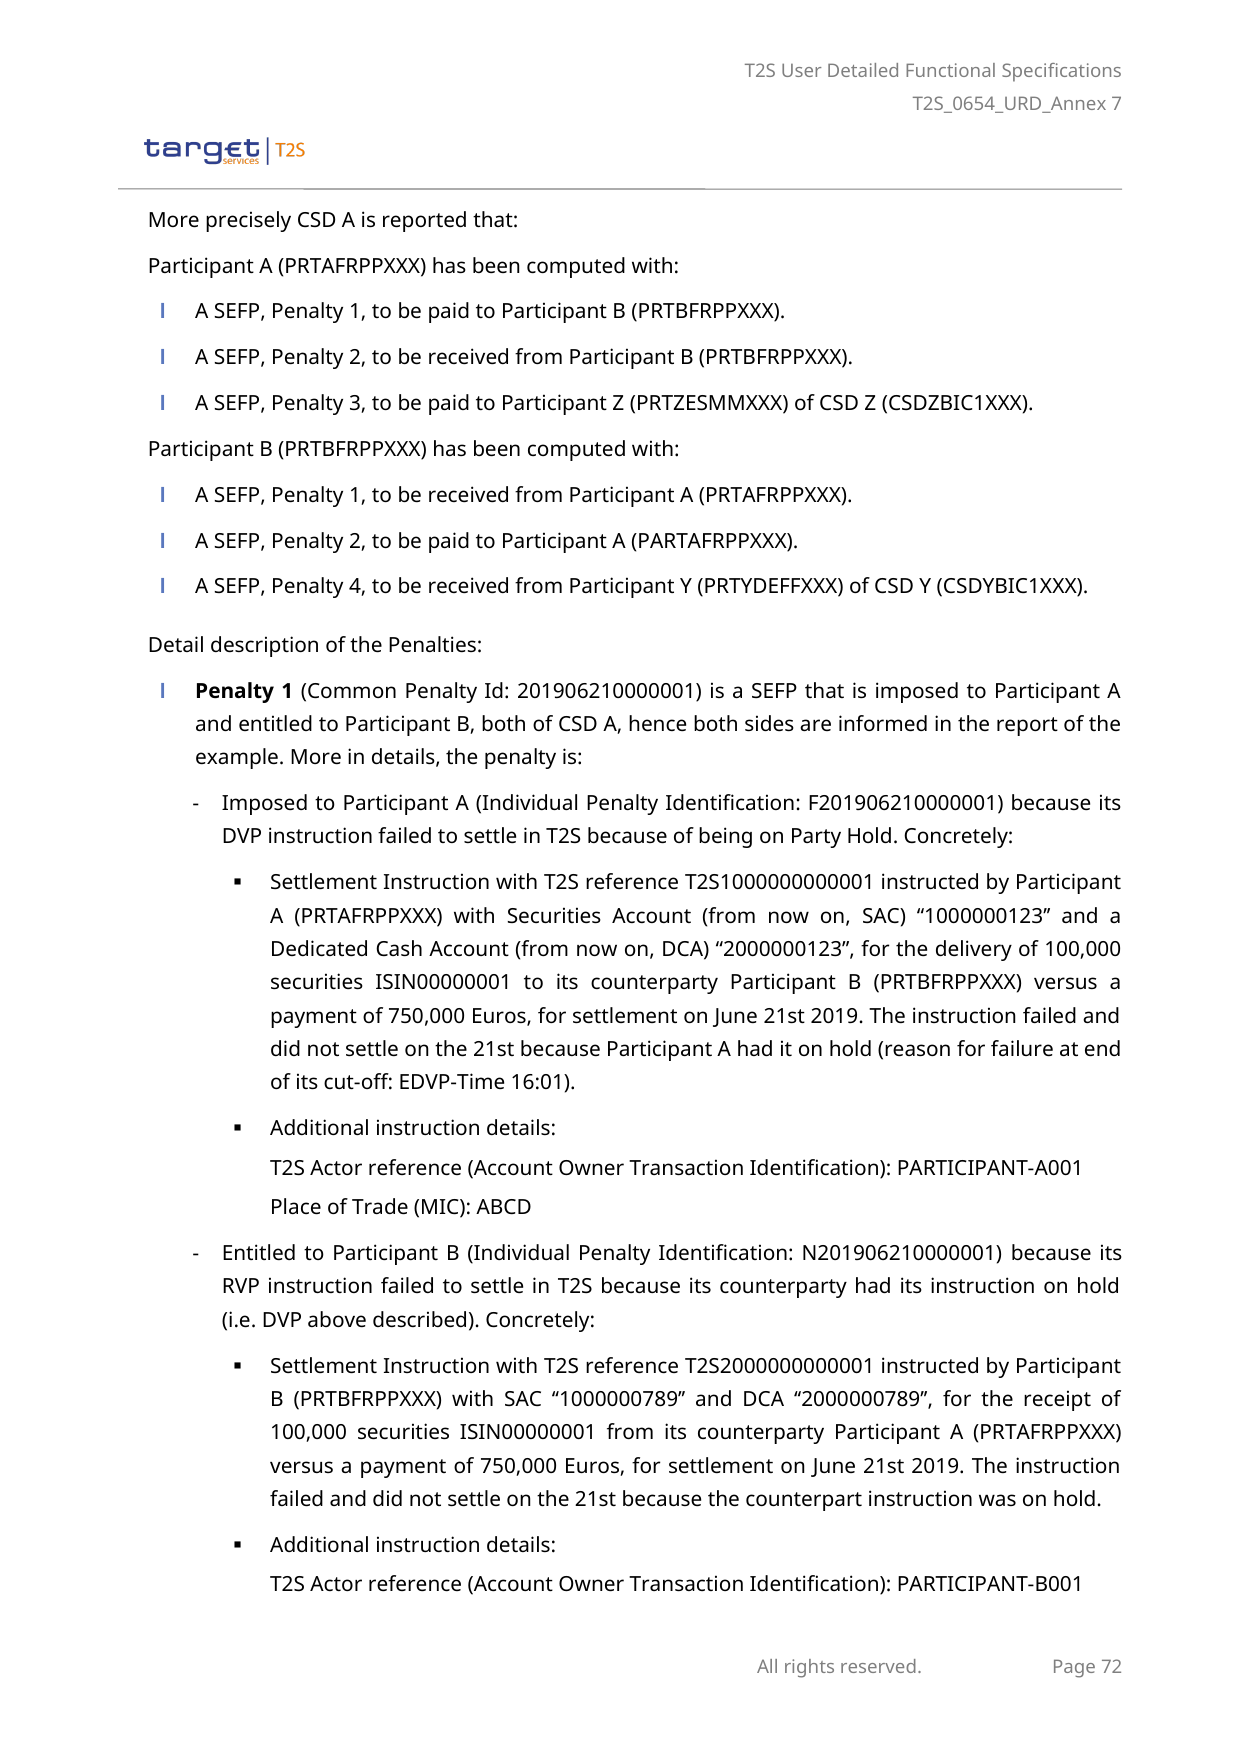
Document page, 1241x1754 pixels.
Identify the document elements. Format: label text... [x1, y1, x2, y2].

list Settlement Instruction with T2S reference T2S1000000000001 instructed by Participant A (PRTAFRPPXXX) with Securities Account (from now on, SAC) ‘‘1000000123’’ and a Dedicated Cash Account (from now on, DCA) “2000000123’’, for the delivery of 100,000 securities ISIN00000001 to its counterparty Participant B (PRTBFRPPXXX) versus a payment of 750,000 Euros, for settlement on June 21st 2019. The instruction failed and did not settle on the 21st because Participant A had it on hold (reason for failure at end of its cut-off: EDVP-Time 16:01). [233, 862, 1122, 1096]
list A SEFP, Penalty 2, to be paid to Participant A (PARTAFRPPXXX). [159, 521, 1122, 554]
list Settlement Instruction with T2S reference T2S2000000000001 instructed by Participant B (PRTBFRPPXXX) with SAC ‘‘1000000789’’ and DCA ‘‘2000000789’’, for the receipt of 100,000 securities ISIN00000001 from its counterparty Participant A (PRTAFRPPXXX) versus a payment of 750,000 Euros, for settlement on June 21st 2019. The instruction failed and did not settle on the 21st because the counterpart instruction was on hold. [233, 1346, 1122, 1512]
list A SEFP, Penalty 1, to be paid to Participant B (PRTBFRPPXXX). [159, 292, 1122, 325]
list Additional instruction details: [233, 1525, 1122, 1558]
list Detail description of the Penalties: [148, 625, 1122, 658]
text T2S Actor reference (Account Owner Transaction Identification): PARTICIPANT-A001 [196, 1148, 1122, 1181]
list Entitled to Participant B (Individual Penalty Identification: N201906210000001) because its RVP instruction failed to settle in T2S because its counterparty had its instruction on hold (i.e. DVP above described). Concretely: [192, 1233, 1122, 1333]
list Imposed to Participant A (Individual Penalty Identification: F201906210000001) because its DVP instruction failed to settle in T2S because of being on Party Hold. Concretely: [192, 783, 1122, 850]
text Participant A (PRTAFRPPXXX) has been computed with: [148, 246, 1122, 279]
list A SEFP, Penalty 2, to be received from Participant B (PRTBFRPPXXX). [159, 337, 1122, 371]
list A SEFP, Penalty 4, to be received from Participant Y (PRTYDEFFXXX) of CSD Y (CSDYBIC1XXX). [159, 567, 1122, 600]
list Additional instruction details: [233, 1108, 1122, 1142]
list Penalty 1 (Common Penalty Id: 201906210000001) is a SEFP that is imposed to Participant A and entitled to Participant B, both of CSD A, hence both sides are informed in the report of the example. More in details, the penalty is: [159, 671, 1122, 771]
list Place of Trade (MIC): ABCD [255, 1187, 1122, 1221]
text Participant B (PRTBFRPPXXX) has been computed with: [148, 429, 1122, 462]
text More precisely CSD A is reported that: [148, 200, 1122, 233]
list A SEFP, Penalty 3, to be paid to Participant Z (PRTZESMMXXX) of CSD Z (CSDZBIC1XXX). [159, 383, 1122, 417]
text T2S Actor reference (Account Owner Transaction Identification): PARTICIPANT-B001 [196, 1564, 1122, 1598]
list A SEFP, Penalty 1, to be received from Participant A (PRTAFRPPXXX). [159, 475, 1122, 508]
picture [127, 107, 313, 194]
